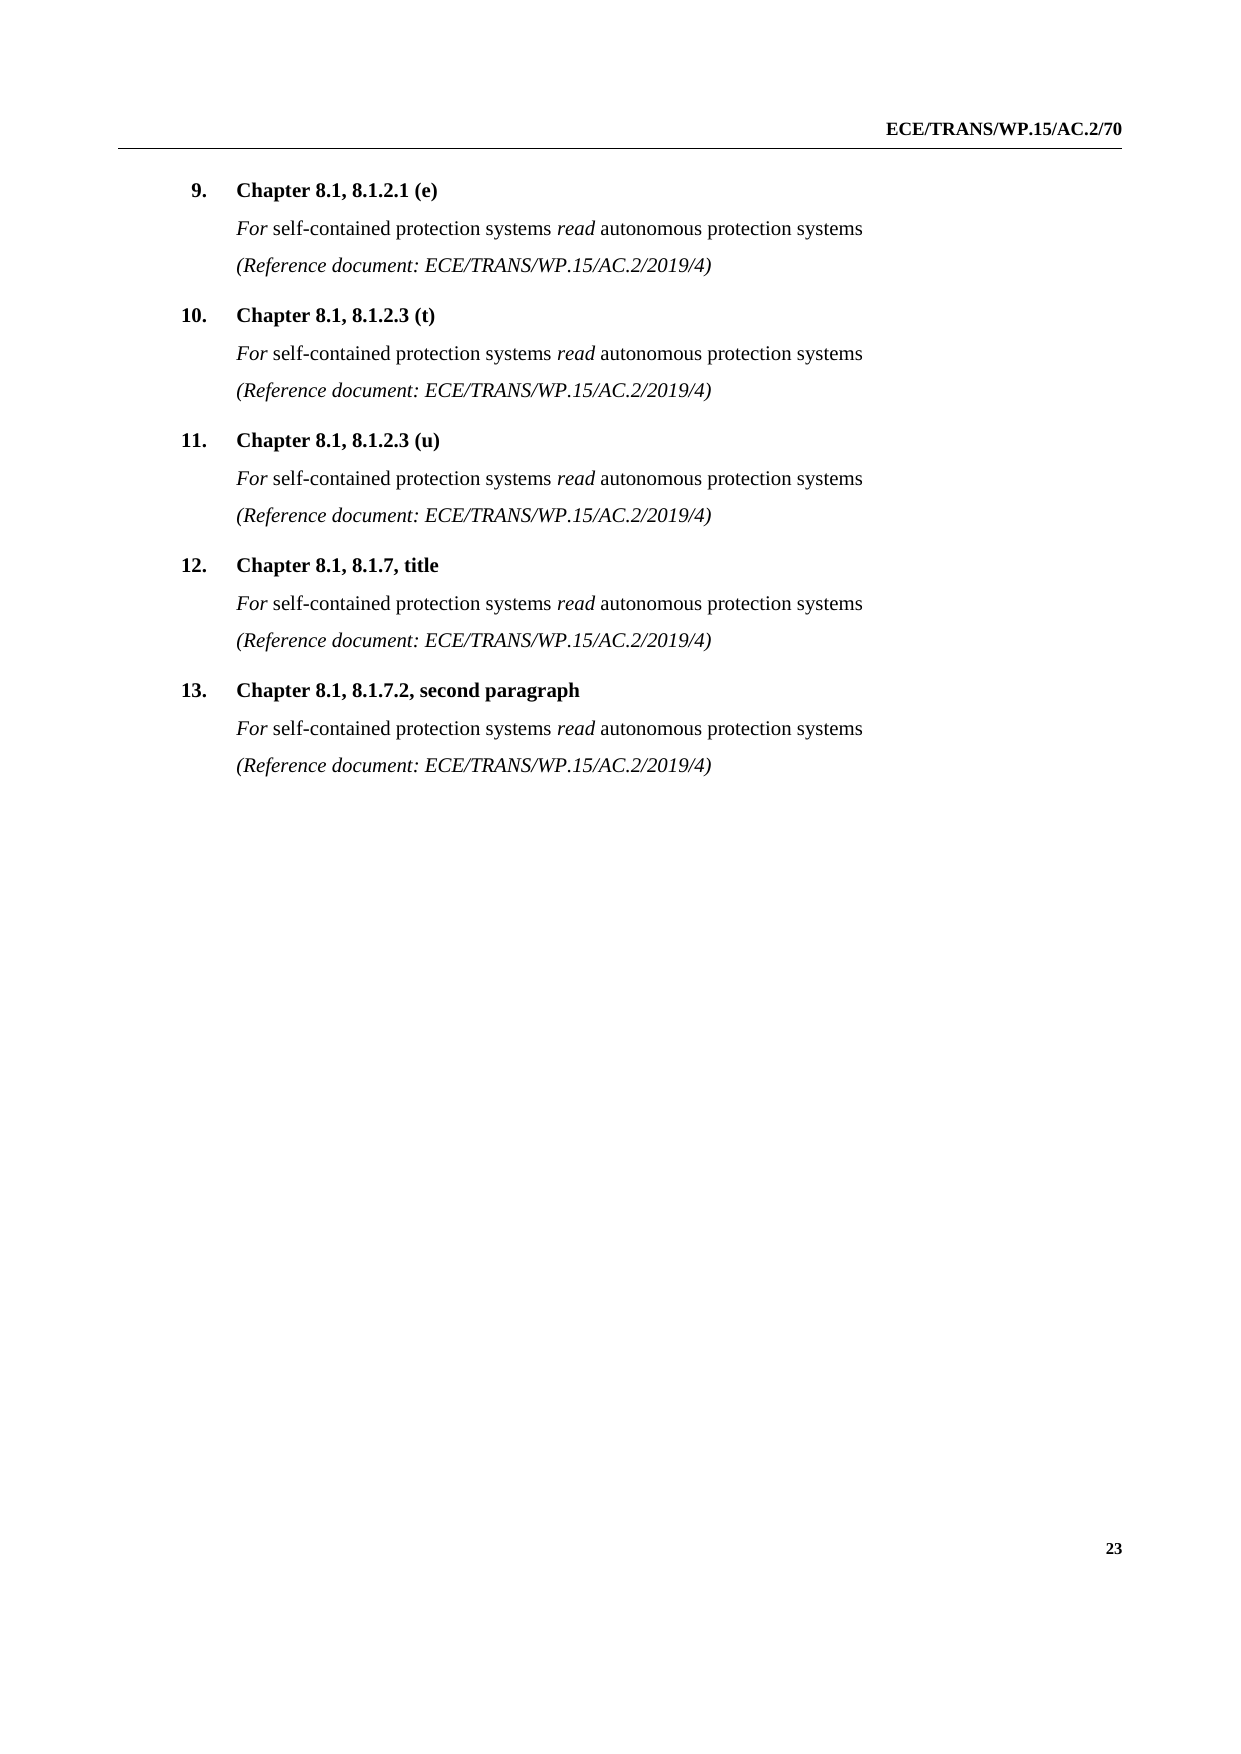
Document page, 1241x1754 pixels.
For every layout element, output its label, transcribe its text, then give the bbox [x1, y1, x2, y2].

text (Reference document: ECE/TRANS/WP.15/AC.2/2019/4) [236, 752, 1004, 777]
text (Reference document: ECE/TRANS/WP.15/AC.2/2019/4) [236, 502, 1004, 527]
text 9. Chapter 8.1, 8.1.2.1 (e) [118, 177, 1004, 202]
text For self-contained protection systems read autonomous protection systems [236, 465, 1004, 490]
text For self-contained protection systems read autonomous protection systems [236, 340, 1004, 365]
text For self-contained protection systems read autonomous protection systems [236, 215, 1004, 240]
text For self-contained protection systems read autonomous protection systems [236, 715, 1004, 740]
text 13. Chapter 8.1, 8.1.7.2, second paragraph [118, 677, 1004, 702]
text 10. Chapter 8.1, 8.1.2.3 (t) [118, 302, 1004, 327]
text 11. Chapter 8.1, 8.1.2.3 (u) [118, 427, 1004, 452]
text (Reference document: ECE/TRANS/WP.15/AC.2/2019/4) [236, 252, 1004, 277]
text 12. Chapter 8.1, 8.1.7, title [118, 552, 1004, 577]
text (Reference document: ECE/TRANS/WP.15/AC.2/2019/4) [236, 627, 1004, 652]
text For self-contained protection systems read autonomous protection systems [236, 590, 1004, 615]
text (Reference document: ECE/TRANS/WP.15/AC.2/2019/4) [236, 377, 1004, 402]
